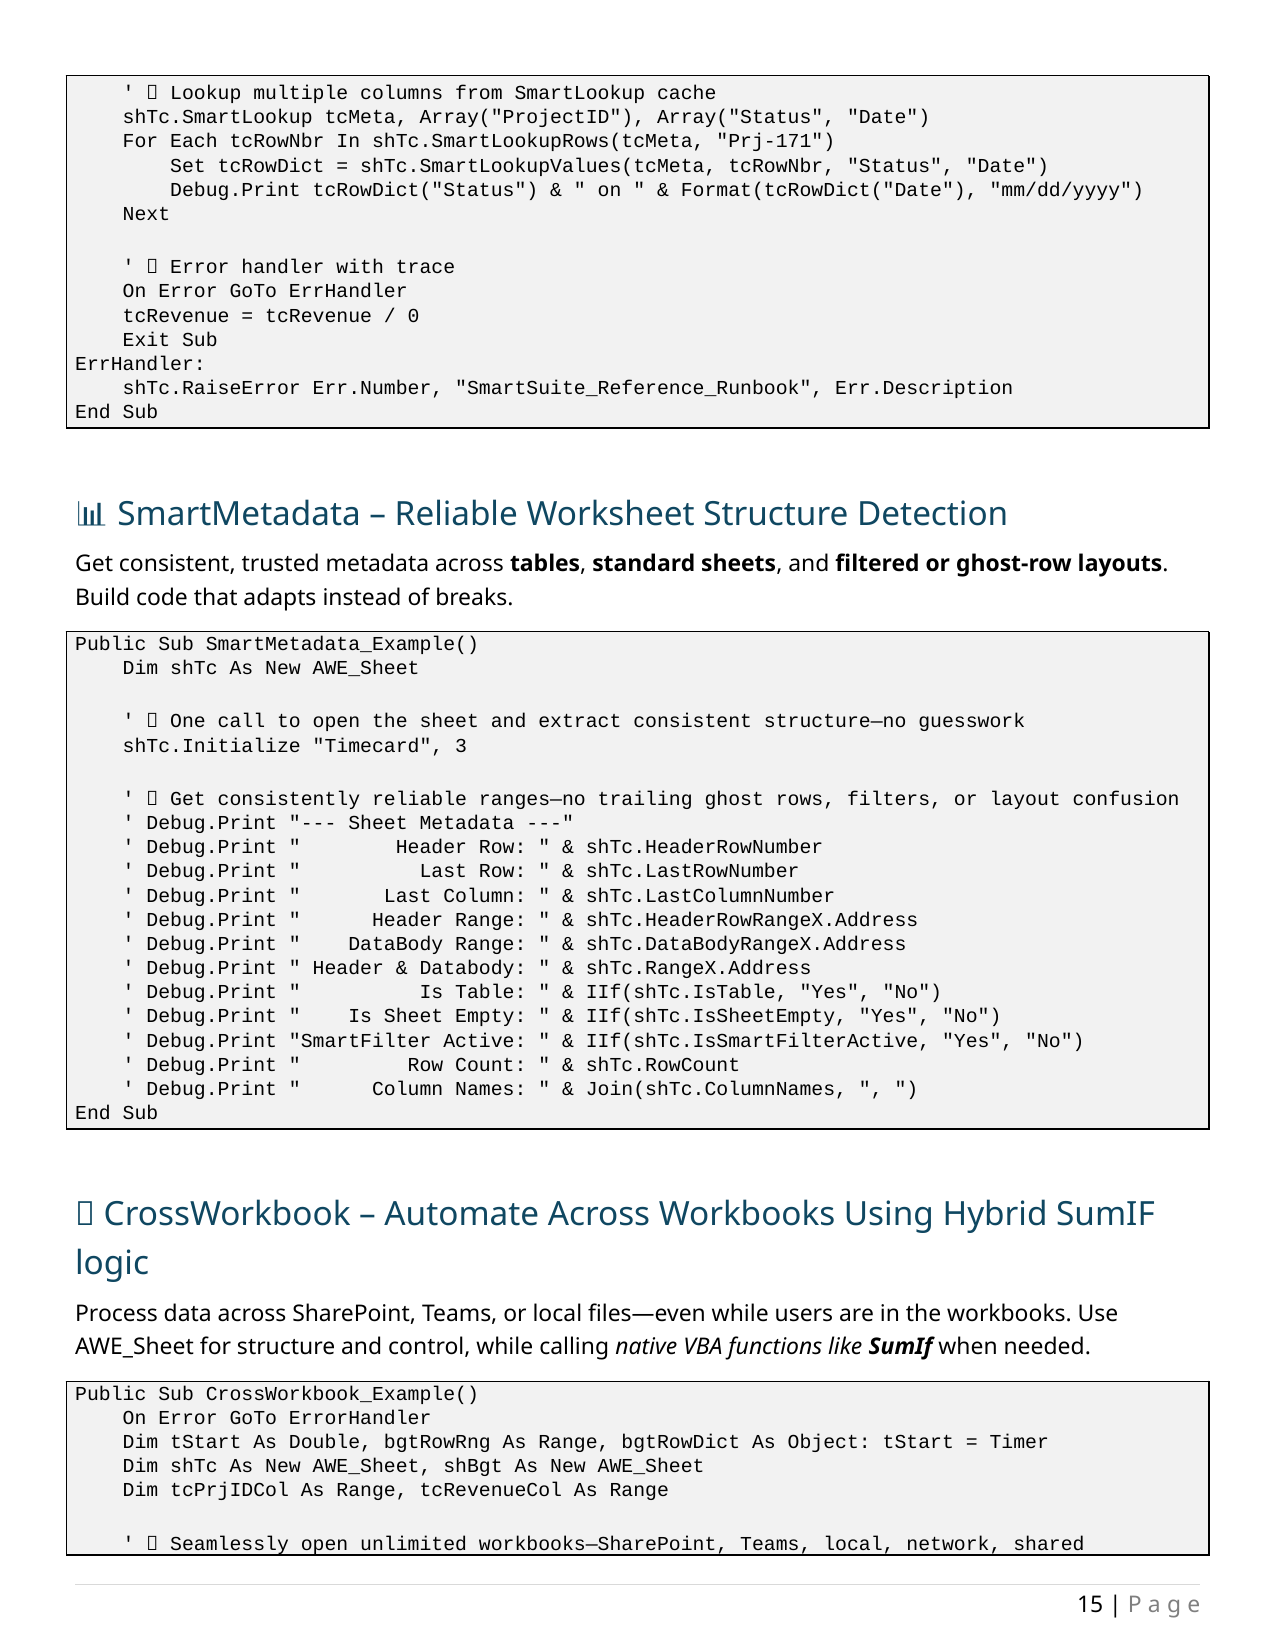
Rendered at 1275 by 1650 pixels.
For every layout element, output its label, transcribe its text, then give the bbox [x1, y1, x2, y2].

text ' Debug.Print " Column Names: " & Join(shTc.ColumnNames, ", ") [67, 1076, 1208, 1100]
text ' ✅ Get consistently reliable ranges—no trailing ghost rows, filters, or layout confusion [67, 781, 1208, 810]
text ' Debug.Print " Last Column: " & shTc.LastColumnNumber [67, 882, 1208, 907]
text shTc.SmartLookup tcMeta, Array("ProjectID"), Array("Status", "Date") [67, 104, 1208, 128]
text Dim shTc As New AWE_Sheet, shBgt As New AWE_Sheet [67, 1453, 1208, 1477]
text Dim shTc As New AWE_Sheet [67, 655, 1208, 679]
text tcRevenue = tcRevenue / 0 [67, 302, 1208, 327]
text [67, 128, 1208, 152]
text ' Debug.Print " Last Row: " & shTc.LastRowNumber [67, 858, 1208, 882]
text ' ✅ One call to open the sheet and extract consistent structure—no guesswork [67, 703, 1208, 732]
text On Error GoTo ErrorHandler [67, 1405, 1208, 1429]
text Get consistent, trusted metadata across tables, standard sheets, and filtered or ghost-row layouts. Build code that adapts instead of breaks. [75, 547, 1200, 612]
text ' Debug.Print "SmartFilter Active: " & IIf(shTc.IsSmartFilterActive, "Yes", "No") [67, 1027, 1208, 1052]
text Process data across SharePoint, Teams, or local files—even while users are in the workbooks. Use AWE_Sheet for structure and control, while calling native VBA functions like SumIf when needed. [75, 1296, 1200, 1361]
subtitle 🔗 CrossWorkbook – Automate Across Workbooks Using Hybrid SumIF logic [75, 1190, 1200, 1284]
text Public Sub SmartMetadata_Example() [67, 632, 1208, 655]
text End Sub [67, 1100, 1208, 1128]
text ' ✅ Seamlessly open unlimited workbooks—SharePoint, Teams, local, network, shared [67, 1526, 1208, 1554]
text Public Sub CrossWorkbook_Example() [67, 1382, 1208, 1405]
subtitle 📊 SmartMetadata – Reliable Worksheet Structure Detection [75, 489, 1200, 535]
text ' Debug.Print " Header Range: " & shTc.HeaderRowRangeX.Address [67, 907, 1208, 931]
text On Error GoTo ErrHandler [67, 278, 1208, 302]
text ' ✅ Error handler with trace [67, 249, 1208, 278]
text End Sub [67, 399, 1208, 427]
text ' Debug.Print " Header Row: " & shTc.HeaderRowNumber [67, 834, 1208, 858]
text shTc.RaiseError Err.Number, "SmartSuite_Reference_Runbook", Err.Description [67, 375, 1208, 399]
text ' Debug.Print " Is Table: " & IIf(shTc.IsTable, "Yes", "No") [67, 979, 1208, 1003]
text Dim tStart As Double, bgtRowRng As Range, bgtRowDict As Object: tStart = Timer [67, 1429, 1208, 1453]
text Debug.Print tcRowDict("Status") & " on " & Format(tcRowDict("Date"), "mm/dd/yyyy") [67, 177, 1208, 201]
text ' Debug.Print " Is Sheet Empty: " & IIf(shTc.IsSheetEmpty, "Yes", "No") [67, 1003, 1208, 1027]
text shTc.Initialize "Timecard", 3 [67, 732, 1208, 757]
text ' Debug.Print " Header & Databody: " & shTc.RangeX.Address [67, 955, 1208, 979]
text Dim tcPrjIDCol As Range, tcRevenueCol As Range [67, 1477, 1208, 1501]
text ' ✅ Lookup multiple columns from SmartLookup cache [67, 76, 1208, 104]
text Set tcRowDict = shTc.SmartLookupValues(tcMeta, tcRowNbr, "Status", "Date") [67, 152, 1208, 177]
text ' Debug.Print "--- Sheet Metadata ---" [67, 810, 1208, 834]
text ' Debug.Print " Row Count: " & shTc.RowCount [67, 1052, 1208, 1076]
text Exit Sub [67, 327, 1208, 351]
text ErrHandler: [67, 351, 1208, 375]
text ' Debug.Print " DataBody Range: " & shTc.DataBodyRangeX.Address [67, 931, 1208, 955]
text Next [67, 201, 1208, 225]
